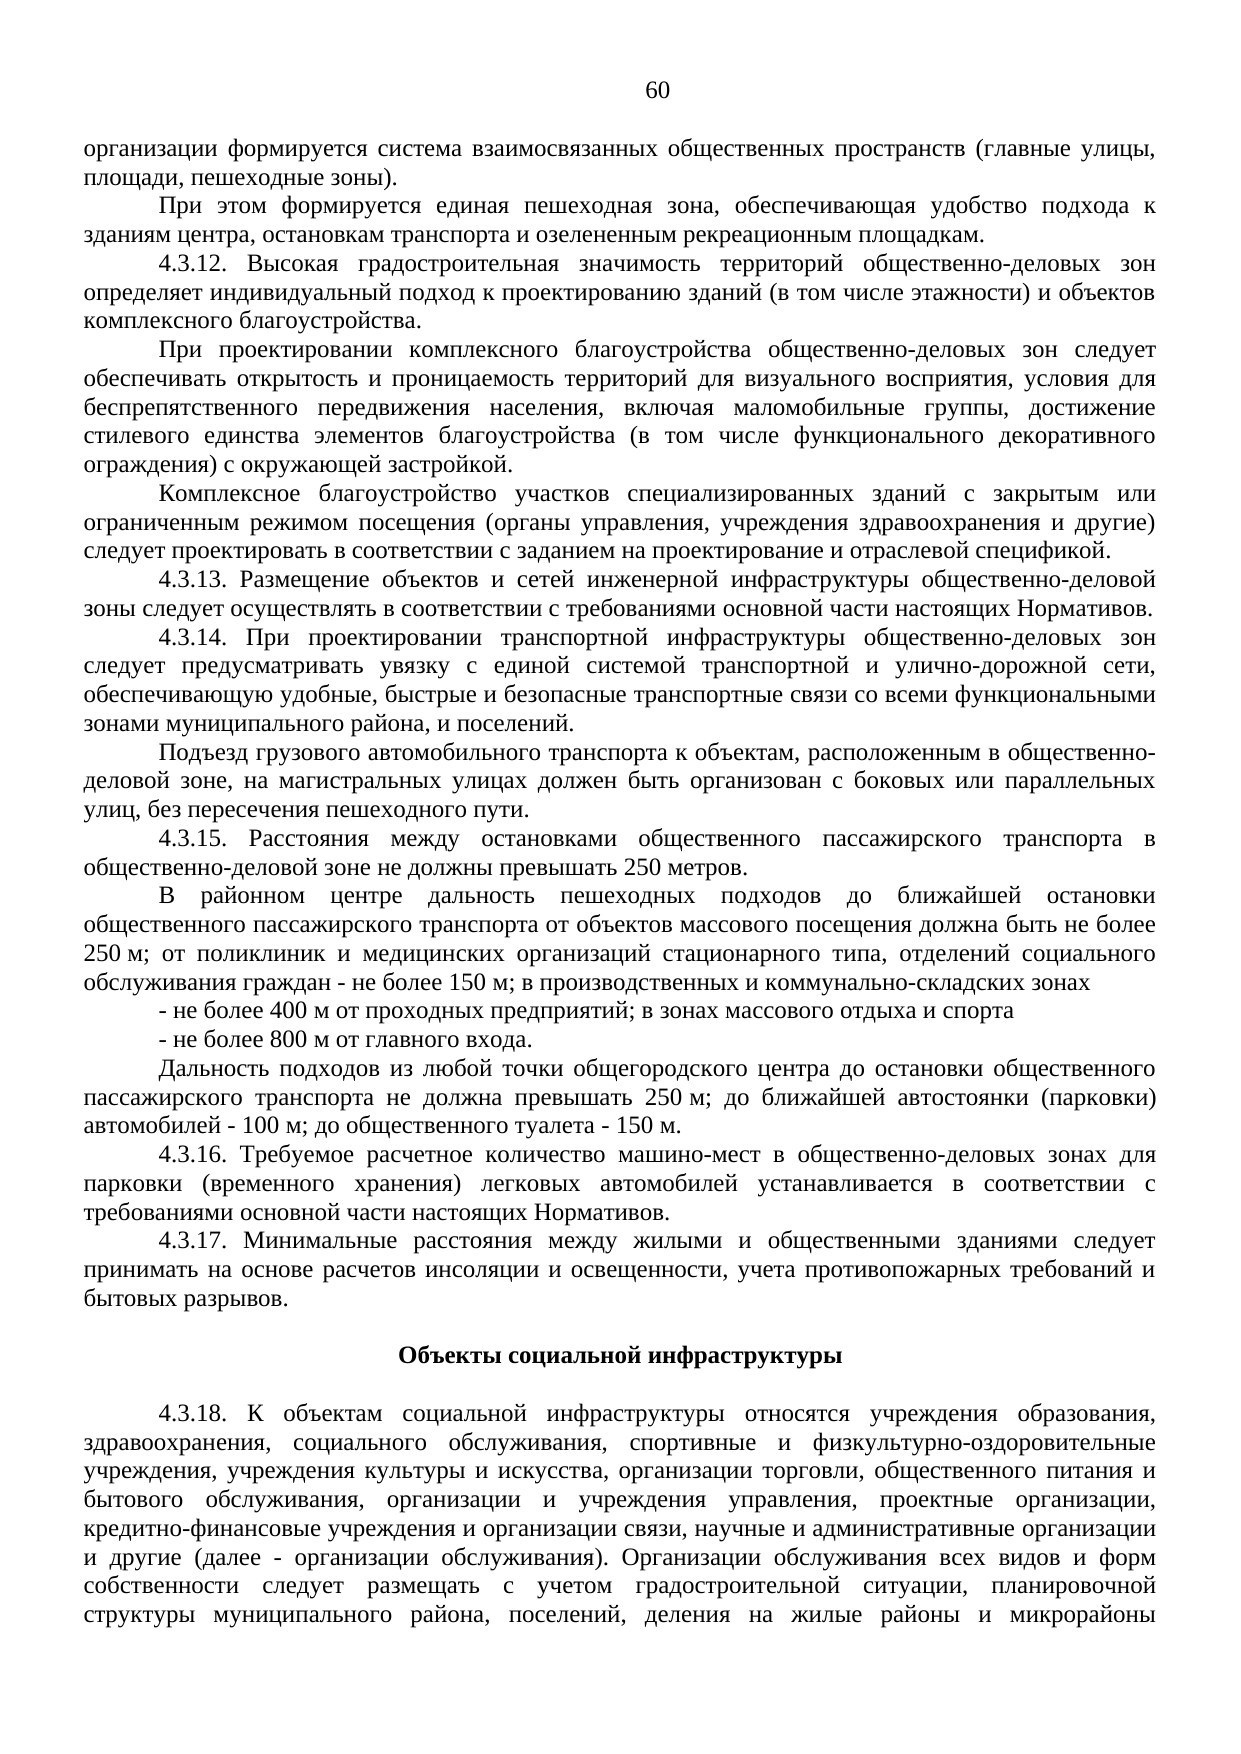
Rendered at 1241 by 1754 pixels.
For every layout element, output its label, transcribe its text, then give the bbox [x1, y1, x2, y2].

text В районном центре дальность пешеходных подходов до ближайшей остановки общественного пассажирского транспорта от объектов массового посещения должна быть не более 250 м; от поликлиник и медицинских организаций стационарного типа, отделений социального обслуживания граждан - не более 150 м; в производственных и коммунально-складских зонах [83, 880, 1157, 995]
text 4.3.17. Минимальные расстояния между жилыми и общественными зданиями следует принимать на основе расчетов инсоляции и освещенности, учета противопожарных требований и бытовых разрывов. [83, 1225, 1157, 1312]
subtitle Объекты социальной инфраструктуры [83, 1340, 1157, 1369]
text При проектировании комплексного благоустройства общественно-деловых зон следует обеспечивать открытость и проницаемость территорий для визуального восприятия, условия для беспрепятственного передвижения населения, включая маломобильные группы, достижение стилевого единства элементов благоустройства (в том числе функционального декоративного ограждения) с окружающей застройкой. [83, 334, 1157, 478]
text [83, 133, 1157, 190]
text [83, 1398, 1157, 1628]
text 4.3.16. Требуемое расчетное количество машино-мест в общественно-деловых зонах для парковки (временного хранения) легковых автомобилей устанавливается в соответствии с требованиями основной части настоящих Нормативов. [83, 1139, 1157, 1225]
text - не более 400 м от проходных предприятий; в зонах массового отдыха и спорта [83, 995, 1157, 1024]
text Подъезд грузового автомобильного транспорта к объектам, расположенным в общественно-деловой зоне, на магистральных улицах должен быть организован с боковых или параллельных улиц, без пересечения пешеходного пути. [83, 737, 1157, 823]
text При этом формируется единая пешеходная зона, обеспечивающая удобство подхода к зданиям центра, остановкам транспорта и озелененным рекреационным площадкам. [83, 190, 1157, 248]
text 4.3.12. Высокая градостроительная значимость территорий общественно-деловых зон определяет индивидуальный подход к проектированию зданий (в том числе этажности) и объектов комплексного благоустройства. [83, 248, 1157, 334]
text 4.3.13. Размещение объектов и сетей инженерной инфраструктуры общественно-деловой зоны следует осуществлять в соответствии с требованиями основной части настоящих Нормативов. [83, 564, 1157, 622]
text 4.3.15. Расстояния между остановками общественного пассажирского транспорта в общественно-деловой зоне не должны превышать 250 метров. [83, 823, 1157, 880]
text Комплексное благоустройство участков специализированных зданий с закрытым или ограниченным режимом посещения (органы управления, учреждения здравоохранения и другие) следует проектировать в соответствии с заданием на проектирование и отраслевой спецификой. [83, 478, 1157, 564]
text - не более 800 м от главного входа. [83, 1024, 1157, 1053]
text Дальность подходов из любой точки общегородского центра до остановки общественного пассажирского транспорта не должна превышать 250 м; до ближайшей автостоянки (парковки) автомобилей - 100 м; до общественного туалета - 150 м. [83, 1053, 1157, 1139]
text 4.3.14. При проектировании транспортной инфраструктуры общественно-деловых зон следует предусматривать увязку с единой системой транспортной и улично-дорожной сети, обеспечивающую удобные, быстрые и безопасные транспортные связи со всеми функциональными зонами муниципального района, и поселений. [83, 622, 1157, 737]
